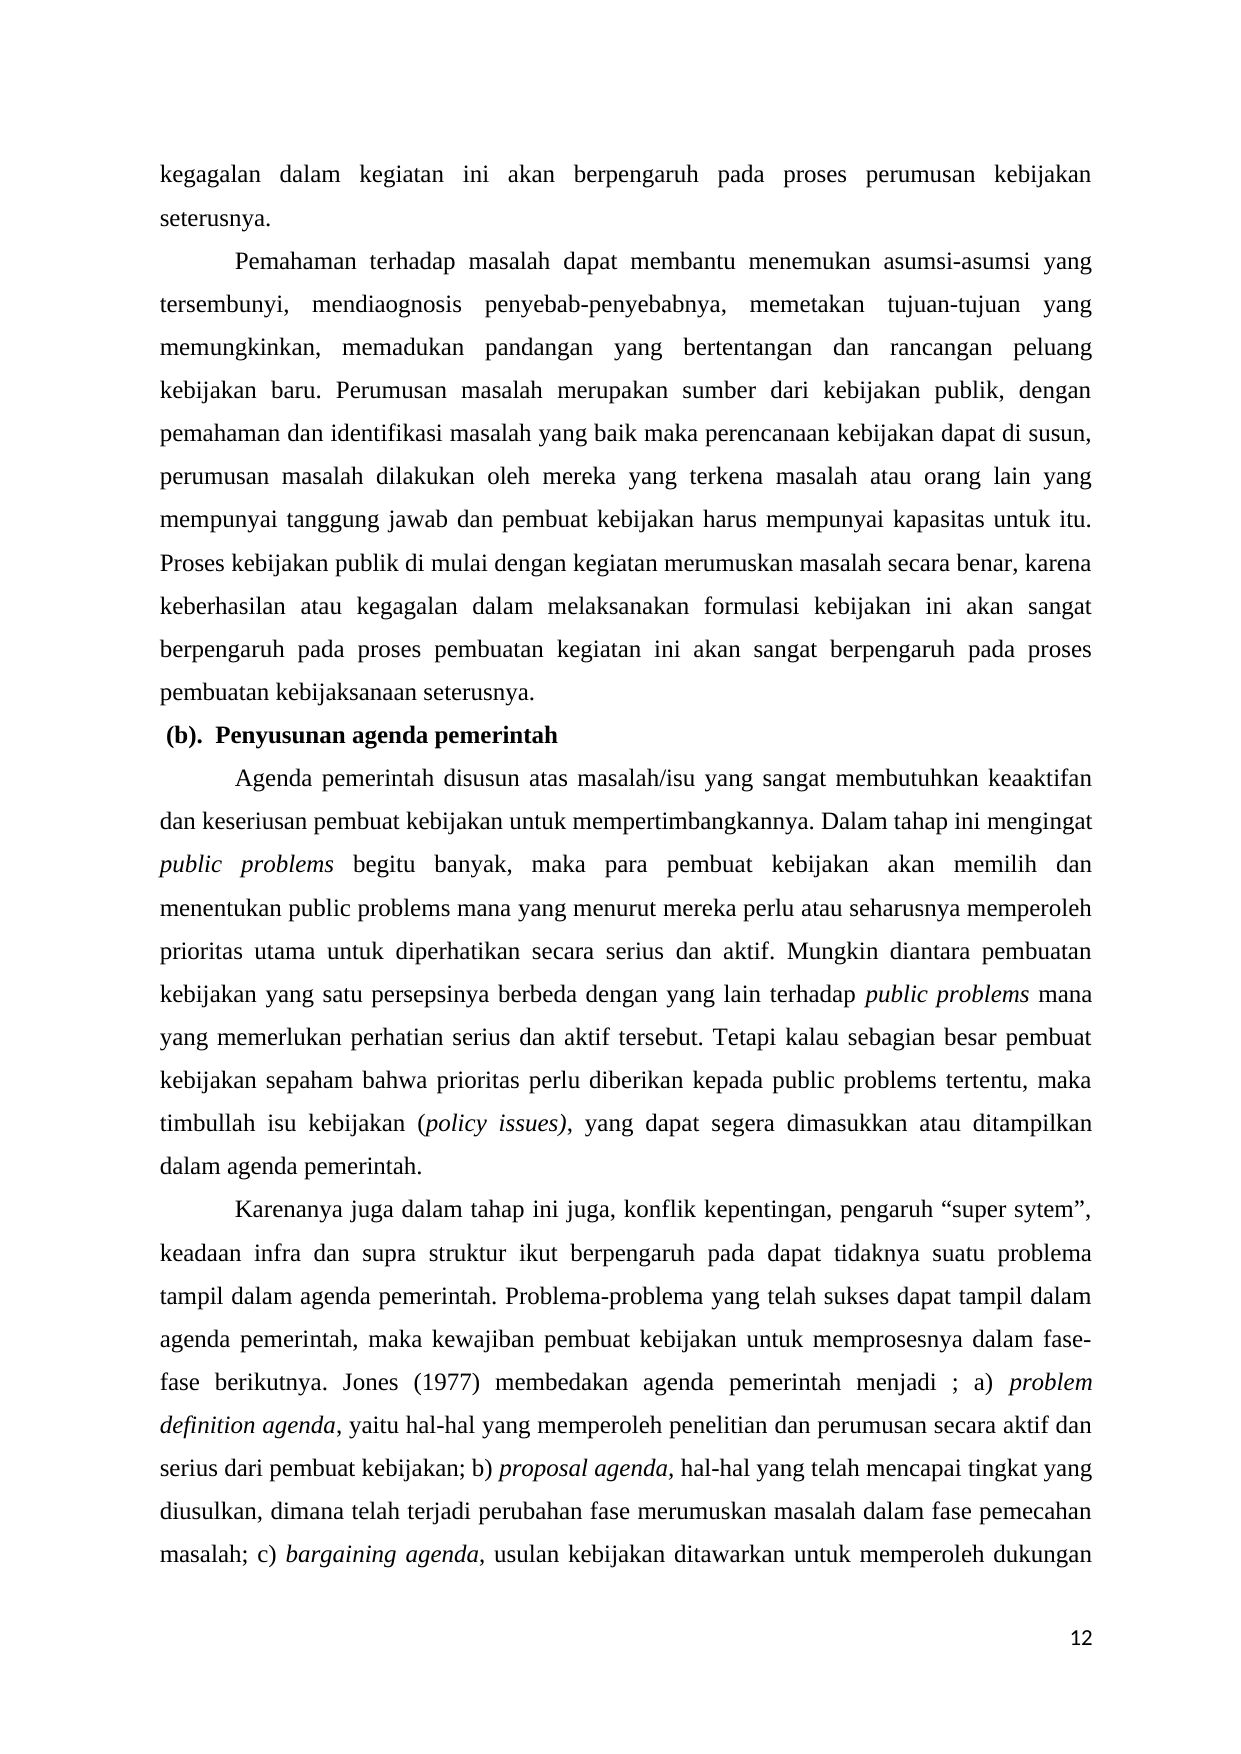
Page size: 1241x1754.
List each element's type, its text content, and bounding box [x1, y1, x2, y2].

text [159, 1194, 1092, 1568]
text (b). Penyusunan agenda pemerintah [159, 720, 1092, 749]
text Pemahaman terhadap masalah dapat membantu menemukan asumsi-asumsi yang tersembunyi, mendiaognosis penyebab-penyebabnya, memetakan tujuan-tujuan yang memungkinkan, memadukan pandangan yang bertentangan dan rancangan peluang kebijakan baru. Perumusan masalah merupakan sumber dari kebijakan publik, dengan pemahaman dan identifikasi masalah yang baik maka perencanaan kebijakan dapat di susun, perumusan masalah dilakukan oleh mereka yang terkena masalah atau orang lain yang mempunyai tanggung jawab dan pembuat kebijakan harus mempunyai kapasitas untuk itu. Proses kebijakan publik di mulai dengan kegiatan merumuskan masalah secara benar, karena keberhasilan atau kegagalan dalam melaksanakan formulasi kebijakan ini akan sangat berpengaruh pada proses pembuatan kegiatan ini akan sangat berpengaruh pada proses pembuatan kebijaksanaan seterusnya. [159, 246, 1092, 706]
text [159, 159, 1092, 231]
text Agenda pemerintah disusun atas masalah/isu yang sangat membutuhkan keaaktifan dan keseriusan pembuat kebijakan untuk mempertimbangkannya. Dalam tahap ini mengingat public problems begitu banyak, maka para pembuat kebijakan akan memilih dan menentukan public problems mana yang menurut mereka perlu atau seharusnya memperoleh prioritas utama untuk diperhatikan secara serius dan aktif. Mungkin diantara pembuatan kebijakan yang satu persepsinya berbeda dengan yang lain terhadap public problems mana yang memerlukan perhatian serius dan aktif tersebut. Tetapi kalau sebagian besar pembuat kebijakan sepaham bahwa prioritas perlu diberikan kepada public problems tertentu, maka timbullah isu kebijakan (policy issues), yang dapat segera dimasukkan atau ditampilkan dalam agenda pemerintah. [159, 763, 1092, 1180]
